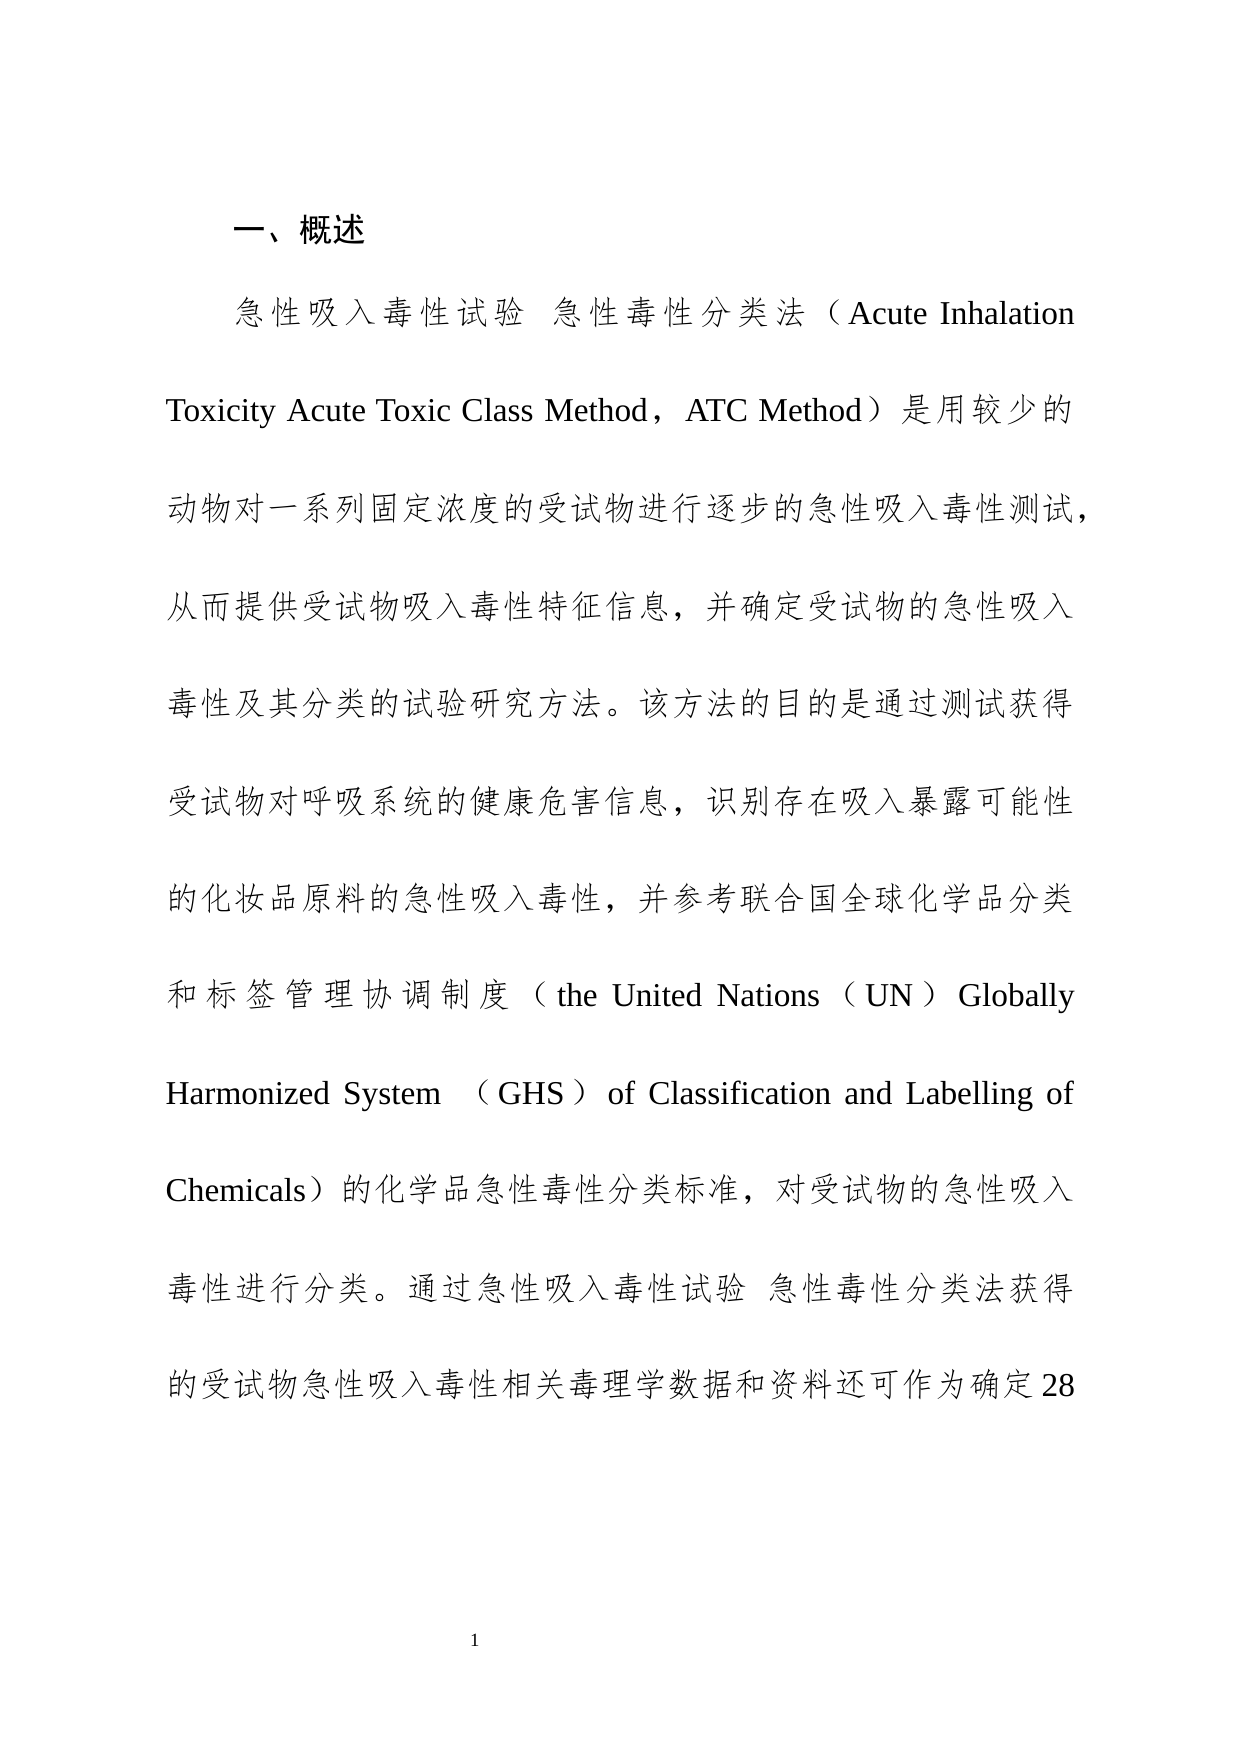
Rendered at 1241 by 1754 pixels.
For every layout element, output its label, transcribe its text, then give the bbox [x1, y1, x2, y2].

text 一、概述 [165, 195, 1075, 260]
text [165, 279, 1075, 1416]
